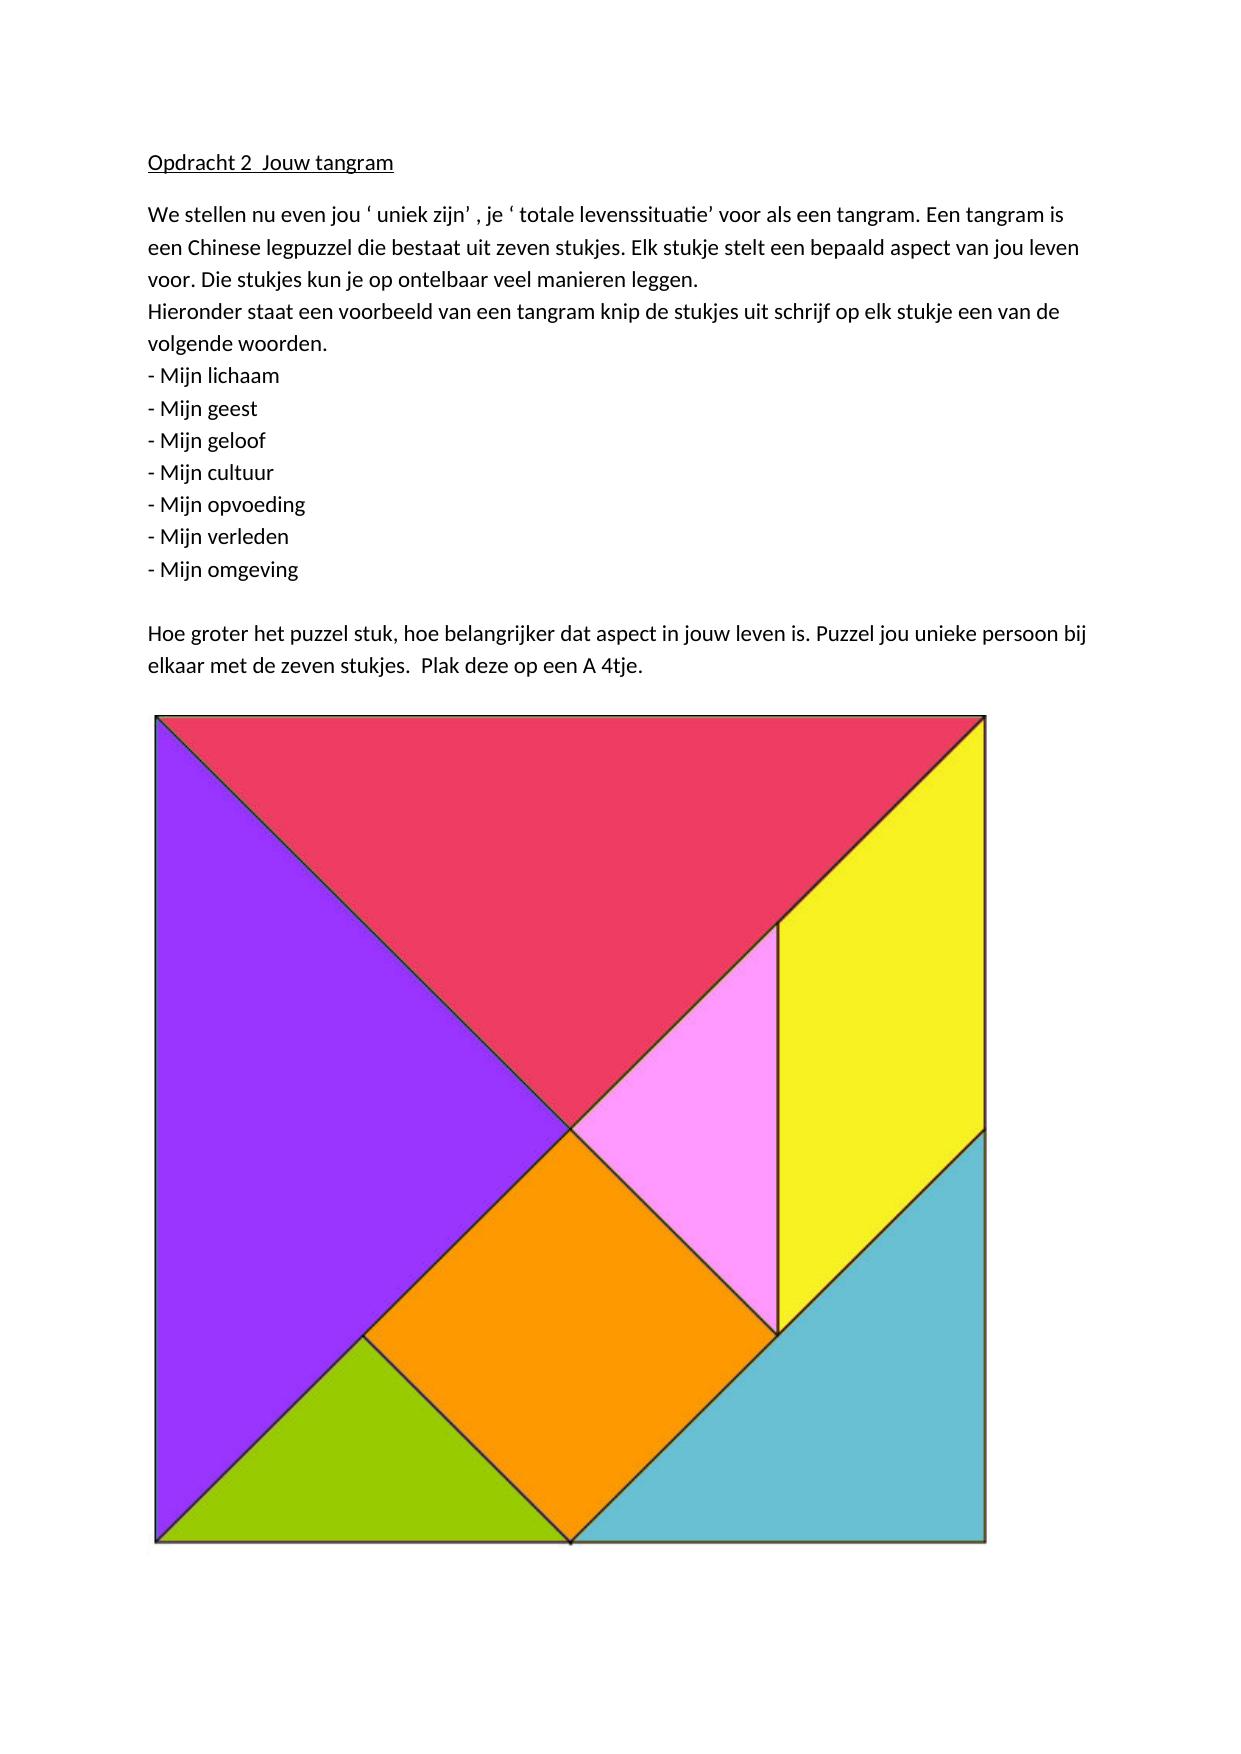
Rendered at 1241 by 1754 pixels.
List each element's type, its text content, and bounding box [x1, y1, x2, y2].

text Opdracht 2 Jouw tangram [148, 148, 1093, 176]
picture [147, 715, 987, 1555]
